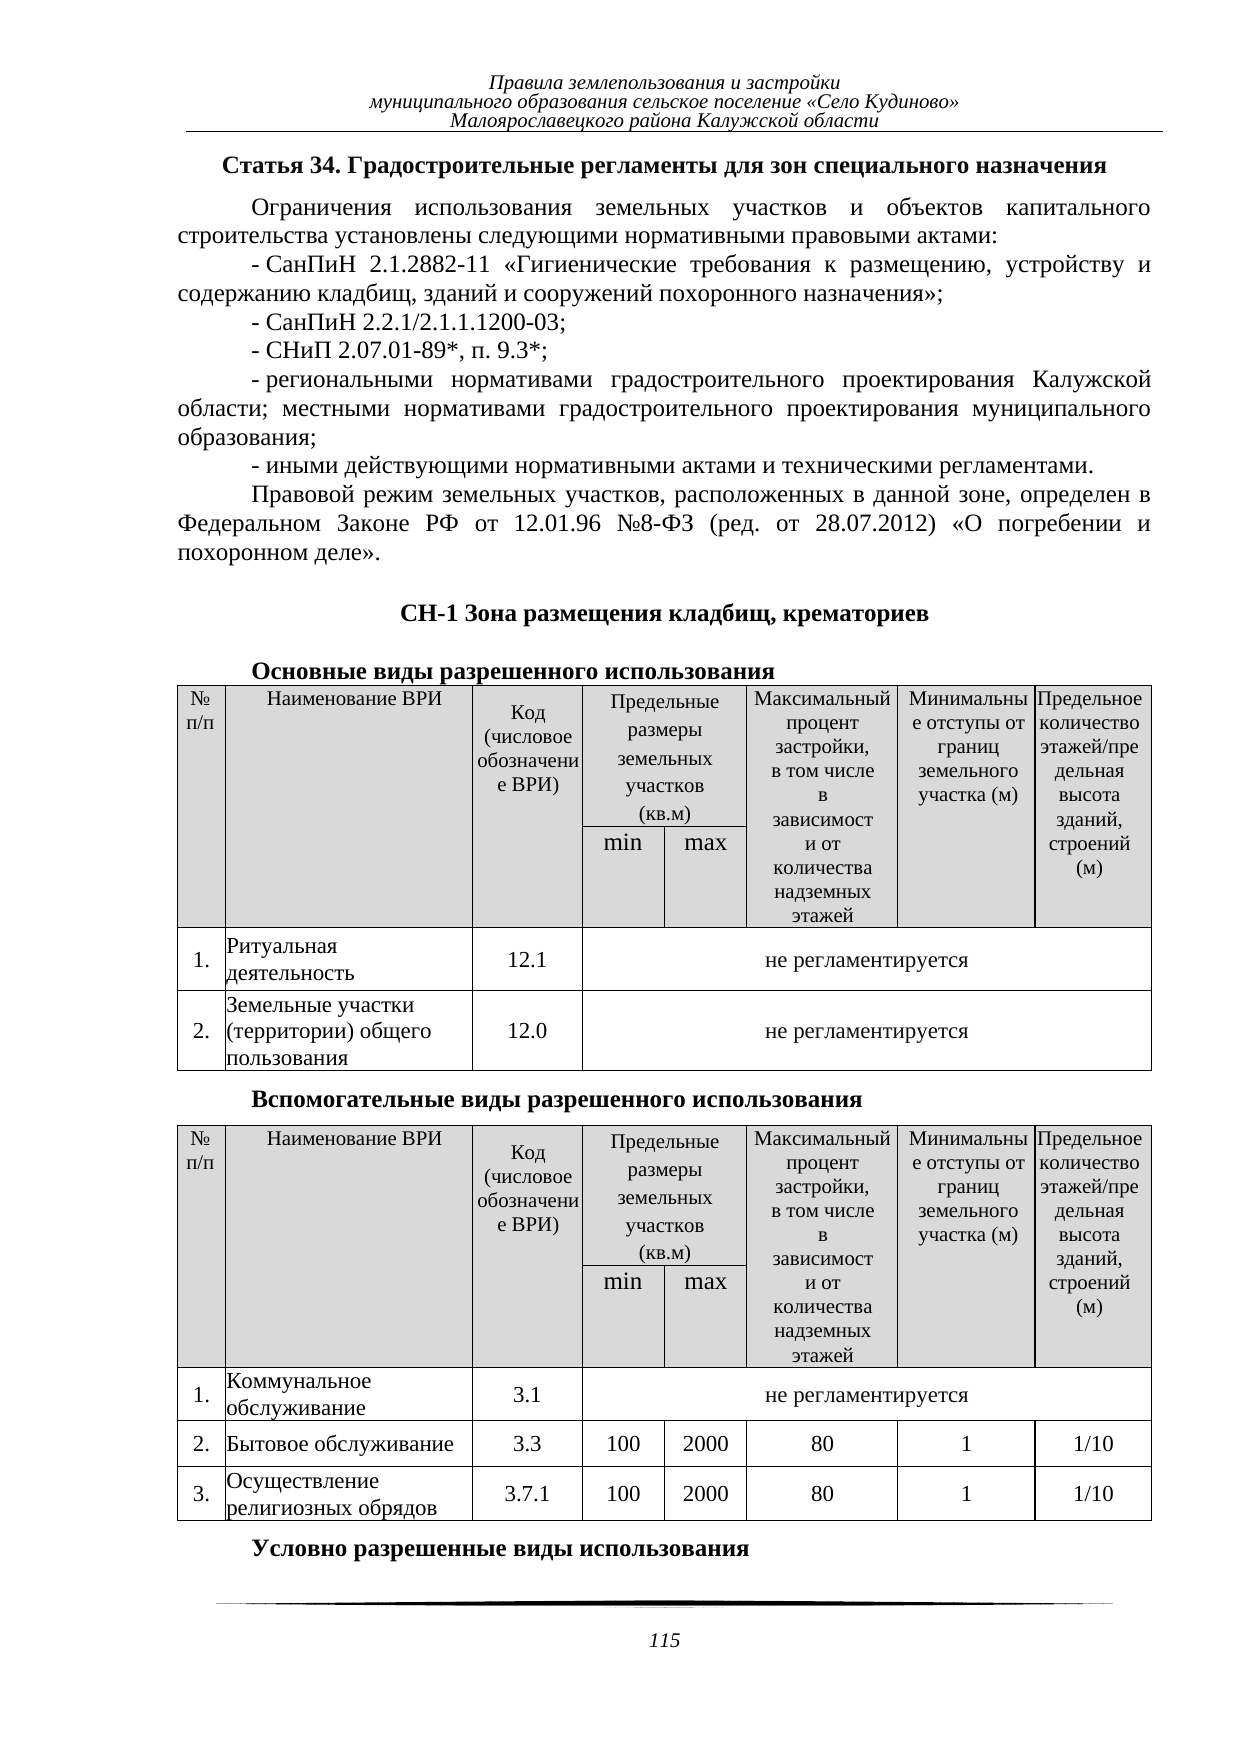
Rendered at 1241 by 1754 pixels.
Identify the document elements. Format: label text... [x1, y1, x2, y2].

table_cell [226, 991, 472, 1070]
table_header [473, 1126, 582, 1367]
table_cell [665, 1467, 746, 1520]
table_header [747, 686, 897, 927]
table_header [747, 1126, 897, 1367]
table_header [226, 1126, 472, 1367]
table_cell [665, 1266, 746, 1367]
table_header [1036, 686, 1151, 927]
text Ограничения использования земельных участков и объектов капитального строительства установлены следующими нормативными правовыми актами: [177, 192, 1152, 249]
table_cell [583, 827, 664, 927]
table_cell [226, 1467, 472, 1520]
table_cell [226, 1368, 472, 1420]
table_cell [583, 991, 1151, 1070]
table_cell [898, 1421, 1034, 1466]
text - СанПиН 2.1.2882-11 «Гигиенические требования к размещению, устройству и содержанию кладбищ, зданий и сооружений похоронного назначения»; [177, 249, 1152, 307]
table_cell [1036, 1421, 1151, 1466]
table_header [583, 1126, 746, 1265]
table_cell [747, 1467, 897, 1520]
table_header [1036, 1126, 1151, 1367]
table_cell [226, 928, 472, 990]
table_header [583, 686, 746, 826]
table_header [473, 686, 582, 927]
text - иными действующими нормативными актами и техническими регламентами. [177, 450, 1152, 479]
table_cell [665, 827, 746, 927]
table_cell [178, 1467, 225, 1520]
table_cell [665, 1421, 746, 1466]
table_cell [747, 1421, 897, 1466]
text - региональными нормативами градостроительного проектирования Калужской области; местными нормативами градостроительного проектирования муниципального образования; [177, 364, 1152, 450]
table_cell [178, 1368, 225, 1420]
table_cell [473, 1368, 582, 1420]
text - СНиП 2.07.01-89*, п. 9.3*; [177, 335, 1152, 364]
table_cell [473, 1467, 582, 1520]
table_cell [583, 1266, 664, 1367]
text Правовой режим земельных участков, расположенных в данной зоне, определен в Федеральном Законе РФ от 12.01.96 №8-ФЗ (ред. от 28.07.2012) «О погребении и похоронном деле». [177, 479, 1152, 565]
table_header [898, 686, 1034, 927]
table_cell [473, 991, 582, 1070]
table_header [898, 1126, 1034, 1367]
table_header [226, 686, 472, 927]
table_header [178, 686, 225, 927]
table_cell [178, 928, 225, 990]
picture [215, 1600, 1113, 1608]
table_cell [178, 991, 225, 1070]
subtitle СН-1 Зона размещения кладбищ, крематориев [177, 598, 1152, 627]
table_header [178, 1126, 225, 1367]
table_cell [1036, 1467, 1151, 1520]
text Основные виды разрешенного использования [177, 656, 1152, 685]
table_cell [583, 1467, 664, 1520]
subtitle Статья 34. Градостроительные регламенты для зон специального назначения [177, 150, 1152, 179]
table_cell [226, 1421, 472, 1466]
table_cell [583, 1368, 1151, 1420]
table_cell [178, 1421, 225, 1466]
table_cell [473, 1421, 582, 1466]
text Вспомогательные виды разрешенного использования [177, 1084, 1152, 1112]
text - СанПиН 2.2.1/2.1.1.1200-03; [177, 307, 1152, 335]
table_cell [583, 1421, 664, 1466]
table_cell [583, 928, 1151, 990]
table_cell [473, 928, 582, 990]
text Условно разрешенные виды использования [177, 1533, 1152, 1562]
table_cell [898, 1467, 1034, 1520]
